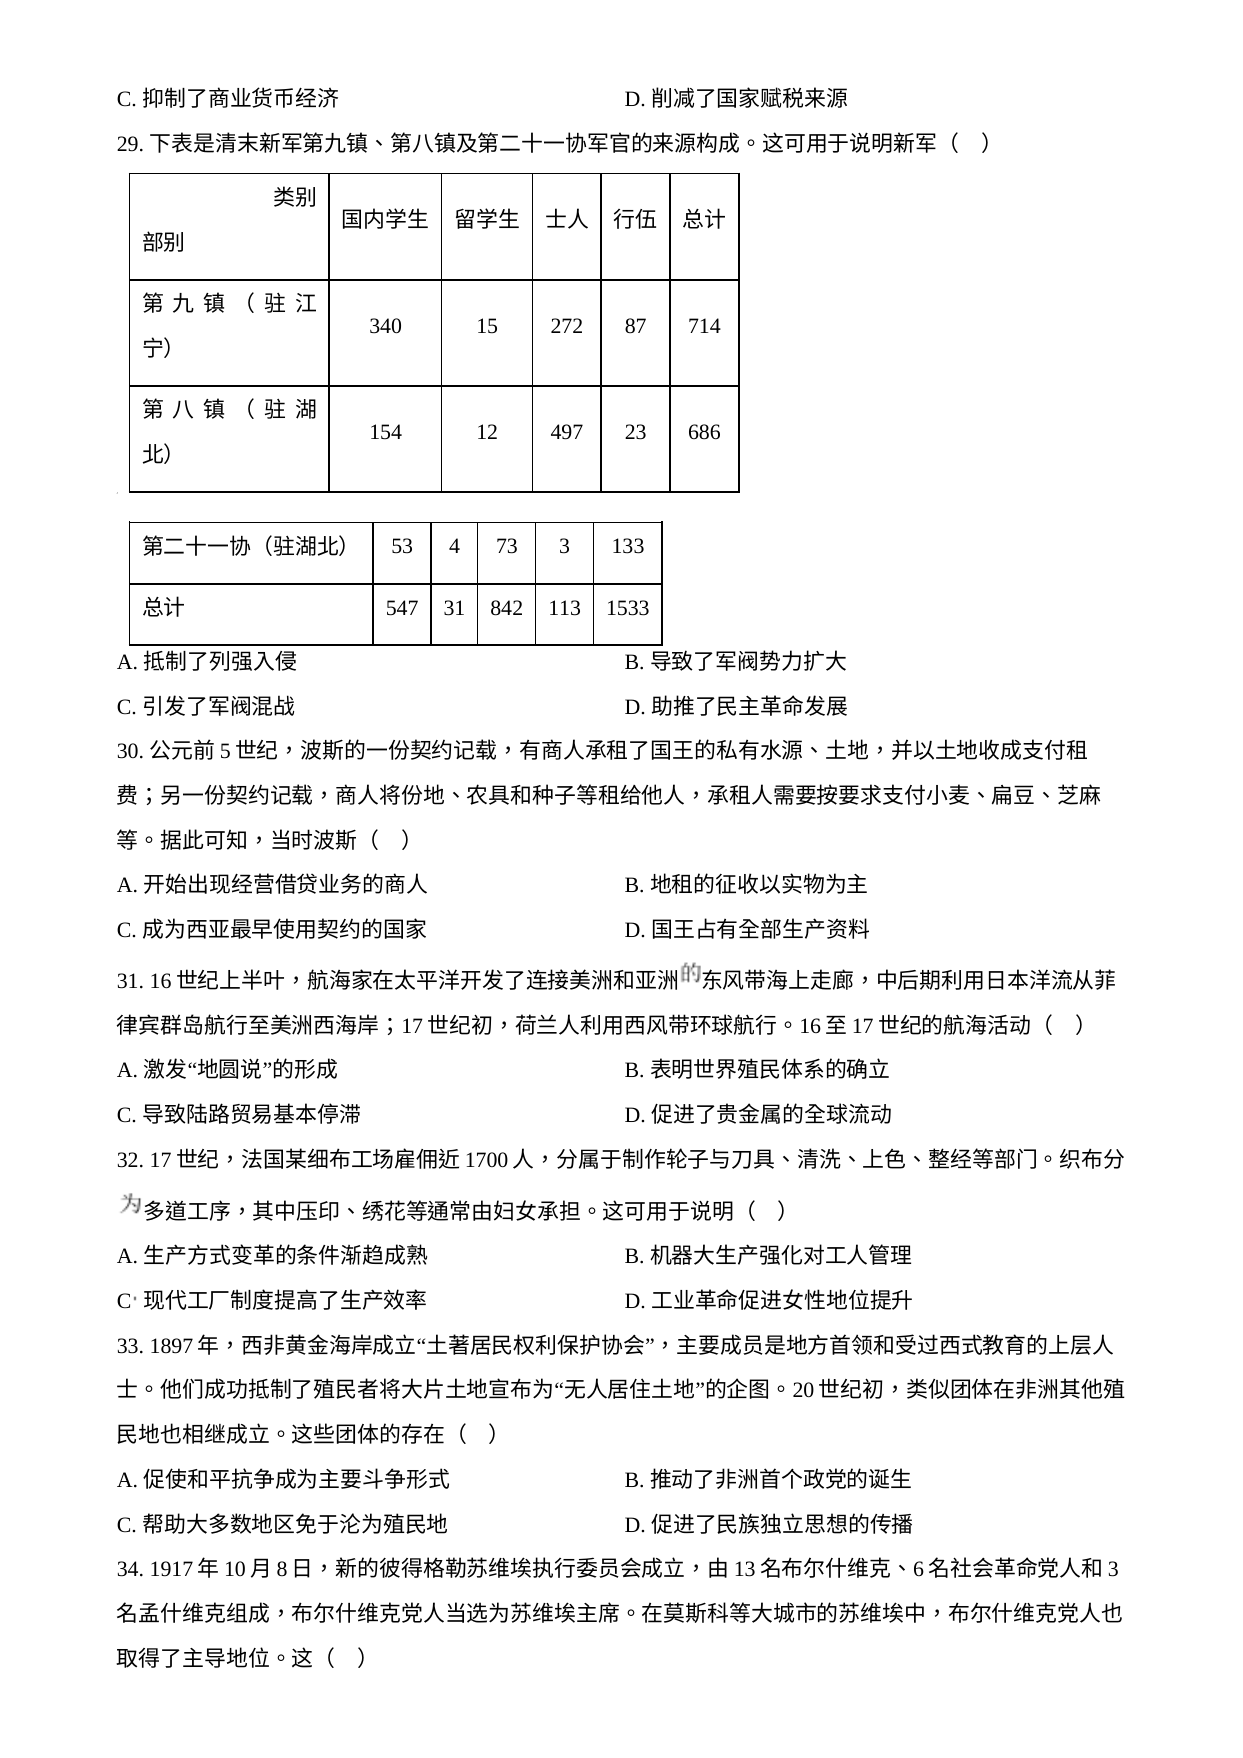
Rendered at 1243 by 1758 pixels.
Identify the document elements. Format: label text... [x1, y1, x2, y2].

text C. 帮助大多数地区免于沦为殖民地 D. 促进了民族独立思想的传播 [117, 1508, 1126, 1538]
table_header 4 [432, 523, 477, 583]
table_header 73 [478, 523, 535, 583]
table_cell 23 [602, 387, 669, 491]
text C. 成为西亚最早使用契约的国家 D. 国王占有全部生产资料 [117, 914, 1126, 944]
picture [131, 1292, 138, 1309]
table_header 53 [374, 523, 430, 583]
text 31. 16世纪上半叶，航海家在太平洋开发了连接美洲和亚洲东风带海上走廊，中后期利用日本洋流从菲律宾群岛航行至美洲西海岸；17世纪初，荷兰人利用西风带环球航行。16至17世纪的航海活动（ ） [117, 959, 1126, 1039]
table_cell 15 [442, 281, 532, 385]
table_cell 12 [442, 387, 532, 491]
table_cell 154 [330, 387, 441, 491]
table_cell 第九镇（驻江宁） [130, 281, 328, 385]
text A. 抵制了列强入侵 B. 导致了军阀势力扩大 [117, 646, 1126, 676]
text C. 引发了军阀混战 D. 助推了民主革命发展 [117, 691, 1126, 720]
text A. 生产方式变革的条件渐趋成熟 B. 机器大生产强化对工人管理 [117, 1240, 1126, 1270]
text 32. 17世纪，法国某细布工场雇佣近1700人，分属于制作轮子与刀具、清洗、上色、整经等部门。织布分多道工序，其中压印、绣花等通常由妇女承担。这可用于说明（ ） [117, 1144, 1126, 1226]
table_header 行伍 [602, 174, 669, 279]
table_cell 547 [374, 585, 430, 644]
table_header 留学生 [442, 174, 532, 279]
table_header 类别 部别 [130, 174, 328, 279]
text 30. 公元前5世纪，波斯的一份契约记载，有商人承租了国王的私有水源、土地，并以土地收成支付租费；另一份契约记载，商人将份地、农具和种子等租给他人，承租人需要按要求支付小麦、扁豆、芝麻等。据此可知，当时波斯（ ） [117, 735, 1126, 854]
picture [116, 1187, 144, 1220]
table_header 国内学生 [330, 174, 441, 279]
text C 现代工厂制度提高了生产效率 D. 工业革命促进女性地位提升 [117, 1285, 1126, 1315]
text C. 导致陆路贸易基本停滞 D. 促进了贵金属的全球流动 [117, 1099, 1126, 1129]
table_cell 272 [533, 281, 600, 385]
table_header 第二十一协（驻湖北） [130, 523, 372, 583]
table_header 士人 [533, 174, 600, 279]
table_header 总计 [671, 174, 738, 279]
text A. 开始出现经营借贷业务的商人 B. 地租的征收以实物为主 [117, 869, 1126, 899]
table_cell 总计 [130, 585, 372, 644]
text 34. 1917年10月8日，新的彼得格勒苏维埃执行委员会成立，由13名布尔什维克、6名社会革命党人和3名孟什维克组成，布尔什维克党人当选为苏维埃主席。在莫斯科等大城市的苏维埃中，布尔什维克党人也取得了主导地位。这（ ） [117, 1553, 1126, 1672]
table_cell 87 [602, 281, 669, 385]
table_cell 686 [671, 387, 738, 491]
text A. 促使和平抗争成为主要斗争形式 B. 推动了非洲首个政党的诞生 [117, 1464, 1126, 1494]
table_header 133 [594, 523, 661, 583]
table_cell 31 [432, 585, 477, 644]
text 29. 下表是清末新军第九镇、第八镇及第二十一协军官的来源构成。这可用于说明新军（ ） [117, 128, 1126, 158]
table_header 3 [536, 523, 593, 583]
text A. 激发“地圆说”的形成 B. 表明世界殖民体系的确立 [117, 1054, 1126, 1084]
table_cell 第八镇（驻湖北） [130, 387, 328, 491]
table_cell 714 [671, 281, 738, 385]
table_cell 842 [478, 585, 535, 644]
table_cell 497 [533, 387, 600, 491]
table_cell 1533 [594, 585, 661, 644]
picture [678, 958, 701, 989]
text C. 抑制了商业货币经济 D. 削减了国家赋税来源 [117, 83, 1126, 113]
table_cell 340 [330, 281, 441, 385]
text 33. 1897年，西非黄金海岸成立“土著居民权利保护协会”，主要成员是地方首领和受过西式教育的上层人士。他们成功抵制了殖民者将大片土地宣布为“无人居住土地”的企图。20世纪初，类似团体在非洲其他殖民地也相继成立。这些团体的存在（ ） [117, 1330, 1126, 1449]
table_cell 113 [536, 585, 593, 644]
